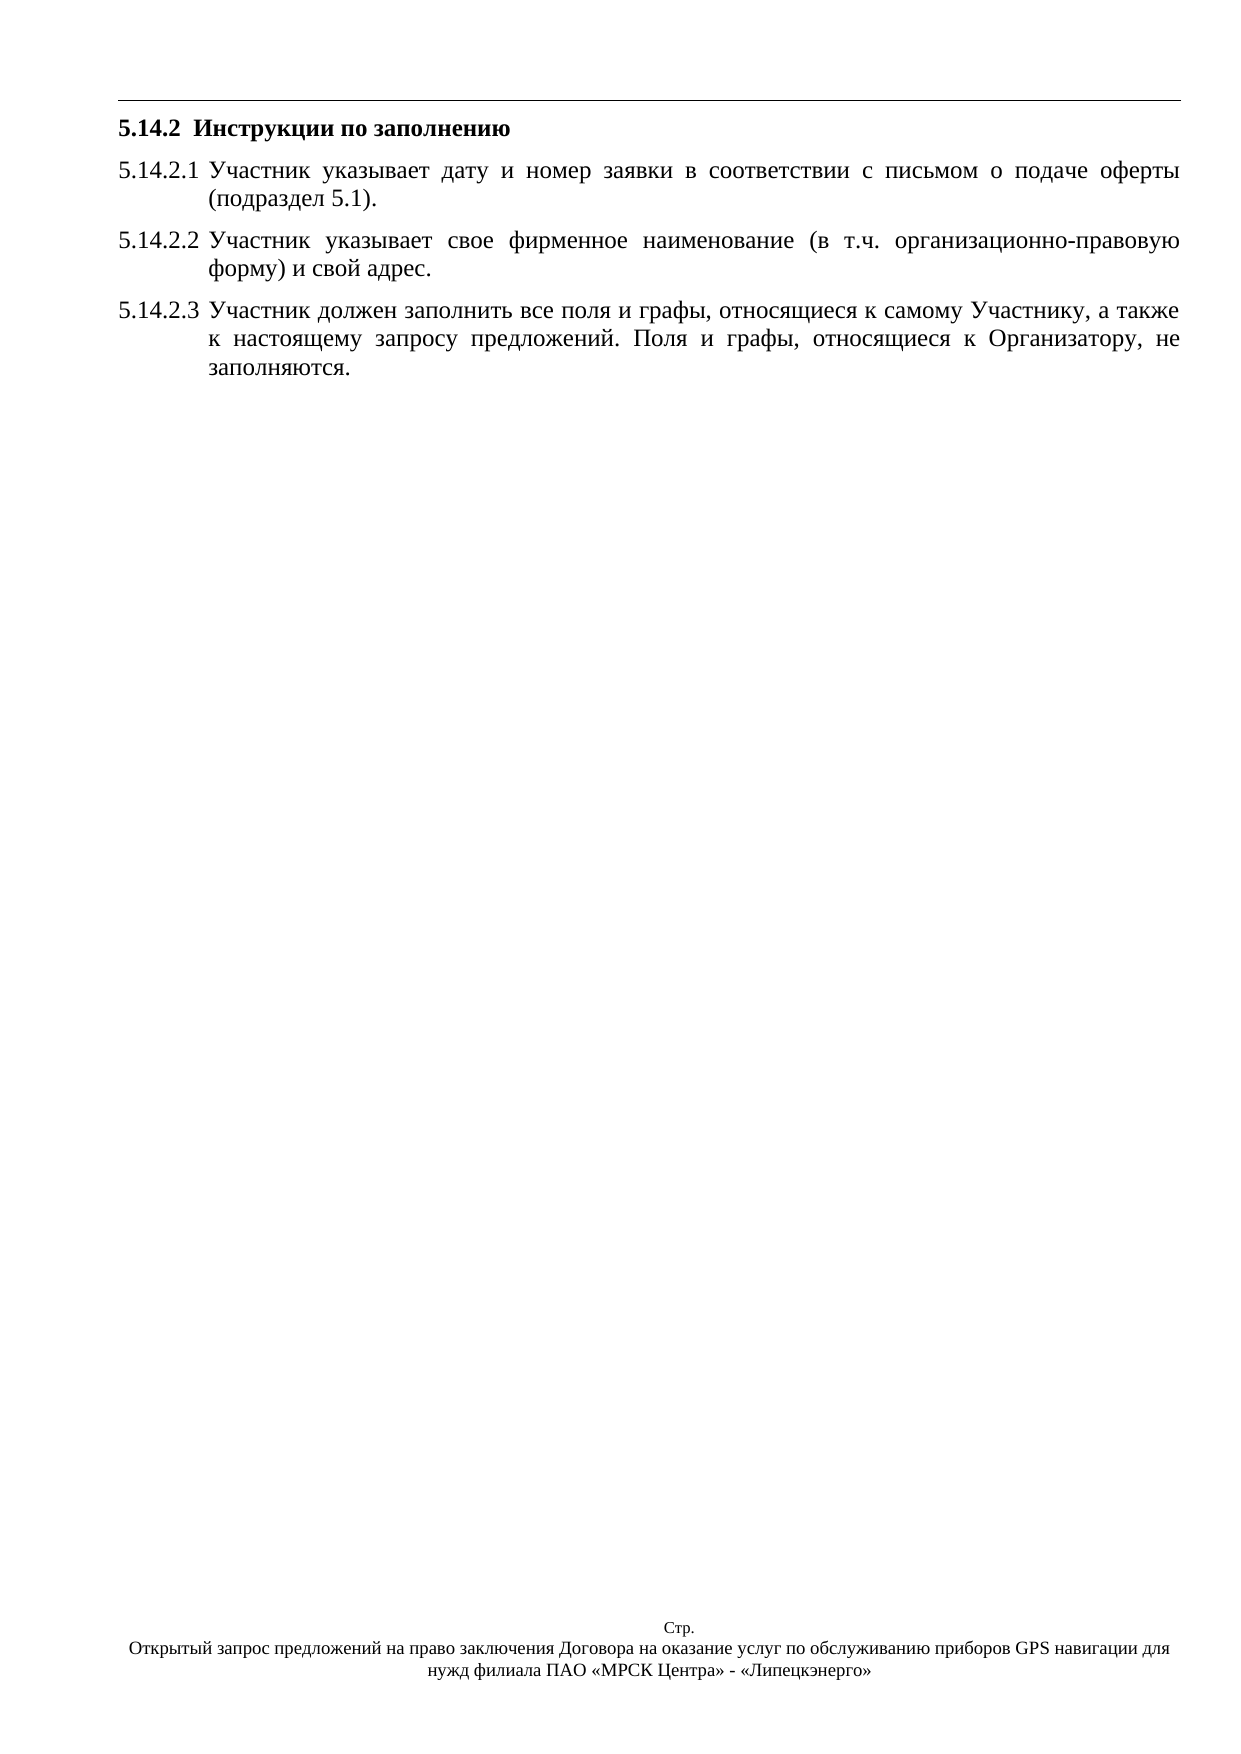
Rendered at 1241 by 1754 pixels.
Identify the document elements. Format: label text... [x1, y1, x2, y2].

subtitle Инструкции по заполнению [118, 113, 1181, 142]
list Участник указывает свое фирменное наименование (в т.ч. организационно-правовую форму) и свой адрес. [118, 225, 1181, 282]
list Участник должен заполнить все поля и графы, относящиеся к самому Участнику, а также к настоящему запросу предложений. Поля и графы, относящиеся к Организатору, не заполняются. [118, 295, 1181, 381]
list Участник указывает дату и номер заявки в соответствии с письмом о подаче оферты (подраздел 5.1). [118, 155, 1181, 212]
